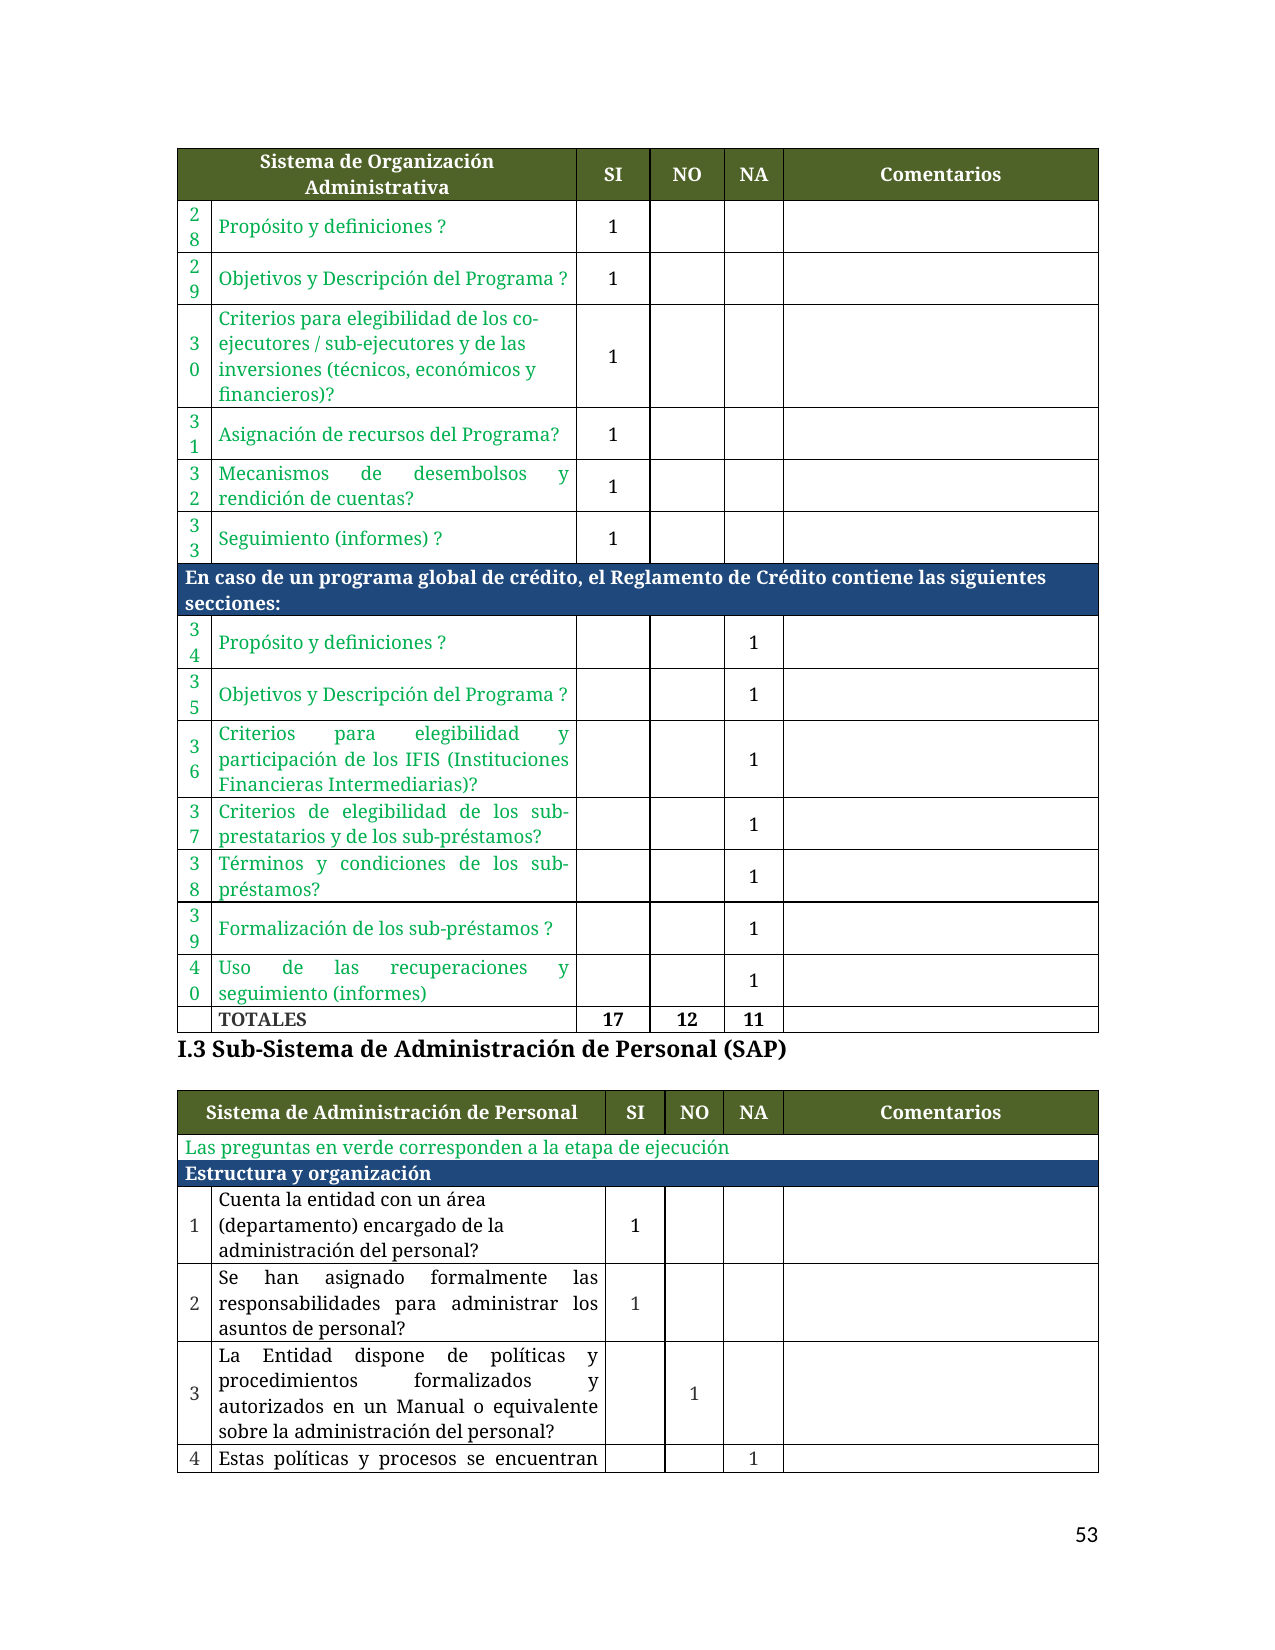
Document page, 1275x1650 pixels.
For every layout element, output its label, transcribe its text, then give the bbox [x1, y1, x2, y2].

table_cell 1 [725, 798, 783, 849]
table_cell [577, 669, 649, 719]
table_cell Objetivos y Descripción del Programa ? [212, 669, 576, 719]
table_cell 2 [178, 1264, 211, 1341]
table_cell 1 [666, 1342, 723, 1444]
table_cell [784, 253, 1098, 304]
table_cell 33 [178, 512, 211, 563]
table_header NA [724, 1091, 783, 1134]
table_cell [606, 1445, 664, 1472]
table_cell [651, 616, 724, 667]
table_cell Propósito y definiciones ? [212, 201, 576, 252]
table_cell 36 [178, 721, 211, 797]
table_cell [784, 512, 1098, 563]
table_header NO [651, 149, 724, 200]
table_cell Criterios para elegibilidad y participación de los IFIS (Instituciones Financieras Intermediarias)? [212, 721, 576, 797]
table_cell 37 [178, 798, 211, 849]
table_cell [666, 1187, 723, 1263]
table_cell Propósito y definiciones ? [212, 616, 576, 667]
table_cell 1 [725, 721, 783, 797]
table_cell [212, 1445, 605, 1472]
table_cell [651, 903, 724, 953]
table_cell Términos y condiciones de los sub-préstamos? [212, 850, 576, 901]
table_cell [606, 1342, 664, 1444]
table_cell [724, 1264, 783, 1341]
table_cell 3 [178, 1342, 211, 1444]
table_cell Objetivos y Descripción del Programa ? [212, 253, 576, 304]
table_cell 1 [577, 408, 649, 459]
table_cell [577, 721, 649, 797]
table_cell [651, 721, 724, 797]
table_cell [724, 1342, 783, 1444]
table_cell 1 [606, 1187, 664, 1263]
table_cell 1 [725, 850, 783, 901]
table_cell Criterios para elegibilidad de los co-ejecutores / sub-ejecutores y de las inversiones (técnicos, económicos y financieros)? [212, 305, 576, 407]
table_cell Se han asignado formalmente las responsabilidades para administrar los asuntos de personal? [212, 1264, 605, 1341]
table_header NA [725, 149, 783, 200]
table_cell [784, 955, 1098, 1006]
table_cell [577, 850, 649, 901]
table_cell [784, 1007, 1098, 1032]
table_cell 35 [178, 669, 211, 719]
table_cell [651, 305, 724, 407]
table_cell [666, 1264, 723, 1341]
table_cell [784, 1342, 1098, 1444]
table_cell La Entidad dispone de políticas y procedimientos formalizados y autorizados en un Manual o equivalente sobre la administración del personal? [212, 1342, 605, 1444]
table_cell 4 [178, 1445, 211, 1472]
table_cell 1 [577, 512, 649, 563]
table_cell [651, 798, 724, 849]
table_cell 17 [577, 1007, 649, 1032]
table_header NO [666, 1091, 723, 1134]
table_header SI [606, 1091, 664, 1134]
table_cell 30 [178, 305, 211, 407]
table_cell [784, 1445, 1098, 1472]
table_cell 1 [725, 669, 783, 719]
table_cell [725, 460, 783, 511]
table_cell Criterios de elegibilidad de los sub-prestatarios y de los sub-préstamos? [212, 798, 576, 849]
table_cell [651, 850, 724, 901]
table_header Comentarios [784, 1091, 1098, 1134]
table_header Sistema de Organización Administrativa [178, 149, 576, 200]
table_cell [784, 460, 1098, 511]
table_cell [651, 201, 724, 252]
table_cell 29 [178, 253, 211, 304]
table_cell [651, 253, 724, 304]
table_cell [724, 1187, 783, 1263]
table_cell [725, 201, 783, 252]
table_cell 11 [725, 1007, 783, 1032]
table_cell Formalización de los sub-préstamos ? [212, 903, 576, 953]
table_cell [651, 669, 724, 719]
table_cell [784, 850, 1098, 901]
table_cell [178, 1007, 211, 1032]
table_cell Estructura y organización [178, 1160, 1098, 1186]
table_cell Asignación de recursos del Programa? [212, 408, 576, 459]
table_cell [784, 903, 1098, 953]
table_cell Las preguntas en verde corresponden a la etapa de ejecución [178, 1135, 1098, 1160]
table_cell En caso de un programa global de crédito, el Reglamento de Crédito contiene las siguientes secciones: [178, 564, 1098, 615]
table_cell TOTALES [212, 1007, 576, 1032]
table_cell Mecanismos de desembolsos y rendición de cuentas? [212, 460, 576, 511]
table_cell 31 [178, 408, 211, 459]
table_cell [666, 1445, 723, 1472]
table_cell 1 [577, 305, 649, 407]
table_cell 28 [178, 201, 211, 252]
table_cell [784, 305, 1098, 407]
table_header Sistema de Administración de Personal [178, 1091, 605, 1134]
table_cell 1 [725, 616, 783, 667]
table_cell [651, 955, 724, 1006]
table_cell [784, 616, 1098, 667]
table_cell 1 [577, 460, 649, 511]
table_cell [577, 616, 649, 667]
table_cell Seguimiento (informes) ? [212, 512, 576, 563]
table_cell 32 [178, 460, 211, 511]
table_cell [784, 669, 1098, 719]
table_cell [725, 305, 783, 407]
table_cell 39 [178, 903, 211, 953]
table_cell [651, 460, 724, 511]
table_cell Cuenta la entidad con un área (departamento) encargado de la administración del personal? [212, 1187, 605, 1263]
table_cell 12 [651, 1007, 724, 1032]
table_cell 1 [577, 201, 649, 252]
table_cell [577, 903, 649, 953]
table_cell [651, 512, 724, 563]
table_cell [784, 408, 1098, 459]
table_cell [725, 512, 783, 563]
table_cell [577, 955, 649, 1006]
table_cell [784, 798, 1098, 849]
table_cell 1 [725, 955, 783, 1006]
text I.3 Sub-Sistema de Administración de Personal (SAP) [177, 1033, 1098, 1064]
table_header SI [577, 149, 649, 200]
table_cell 34 [178, 616, 211, 667]
table_cell 1 [724, 1445, 783, 1472]
table_cell 1 [178, 1187, 211, 1263]
table_cell 1 [606, 1264, 664, 1341]
table_cell [725, 408, 783, 459]
table_cell 40 [178, 955, 211, 1006]
table_cell Uso de las recuperaciones y seguimiento (informes) [212, 955, 576, 1006]
table_cell [577, 798, 649, 849]
table_cell [784, 721, 1098, 797]
table_cell 38 [178, 850, 211, 901]
table_cell [651, 408, 724, 459]
table_cell [784, 201, 1098, 252]
table_header Comentarios [784, 149, 1098, 200]
table_cell [784, 1187, 1098, 1263]
table_cell 1 [725, 903, 783, 953]
table_cell [784, 1264, 1098, 1341]
table_cell 1 [577, 253, 649, 304]
table_cell [725, 253, 783, 304]
